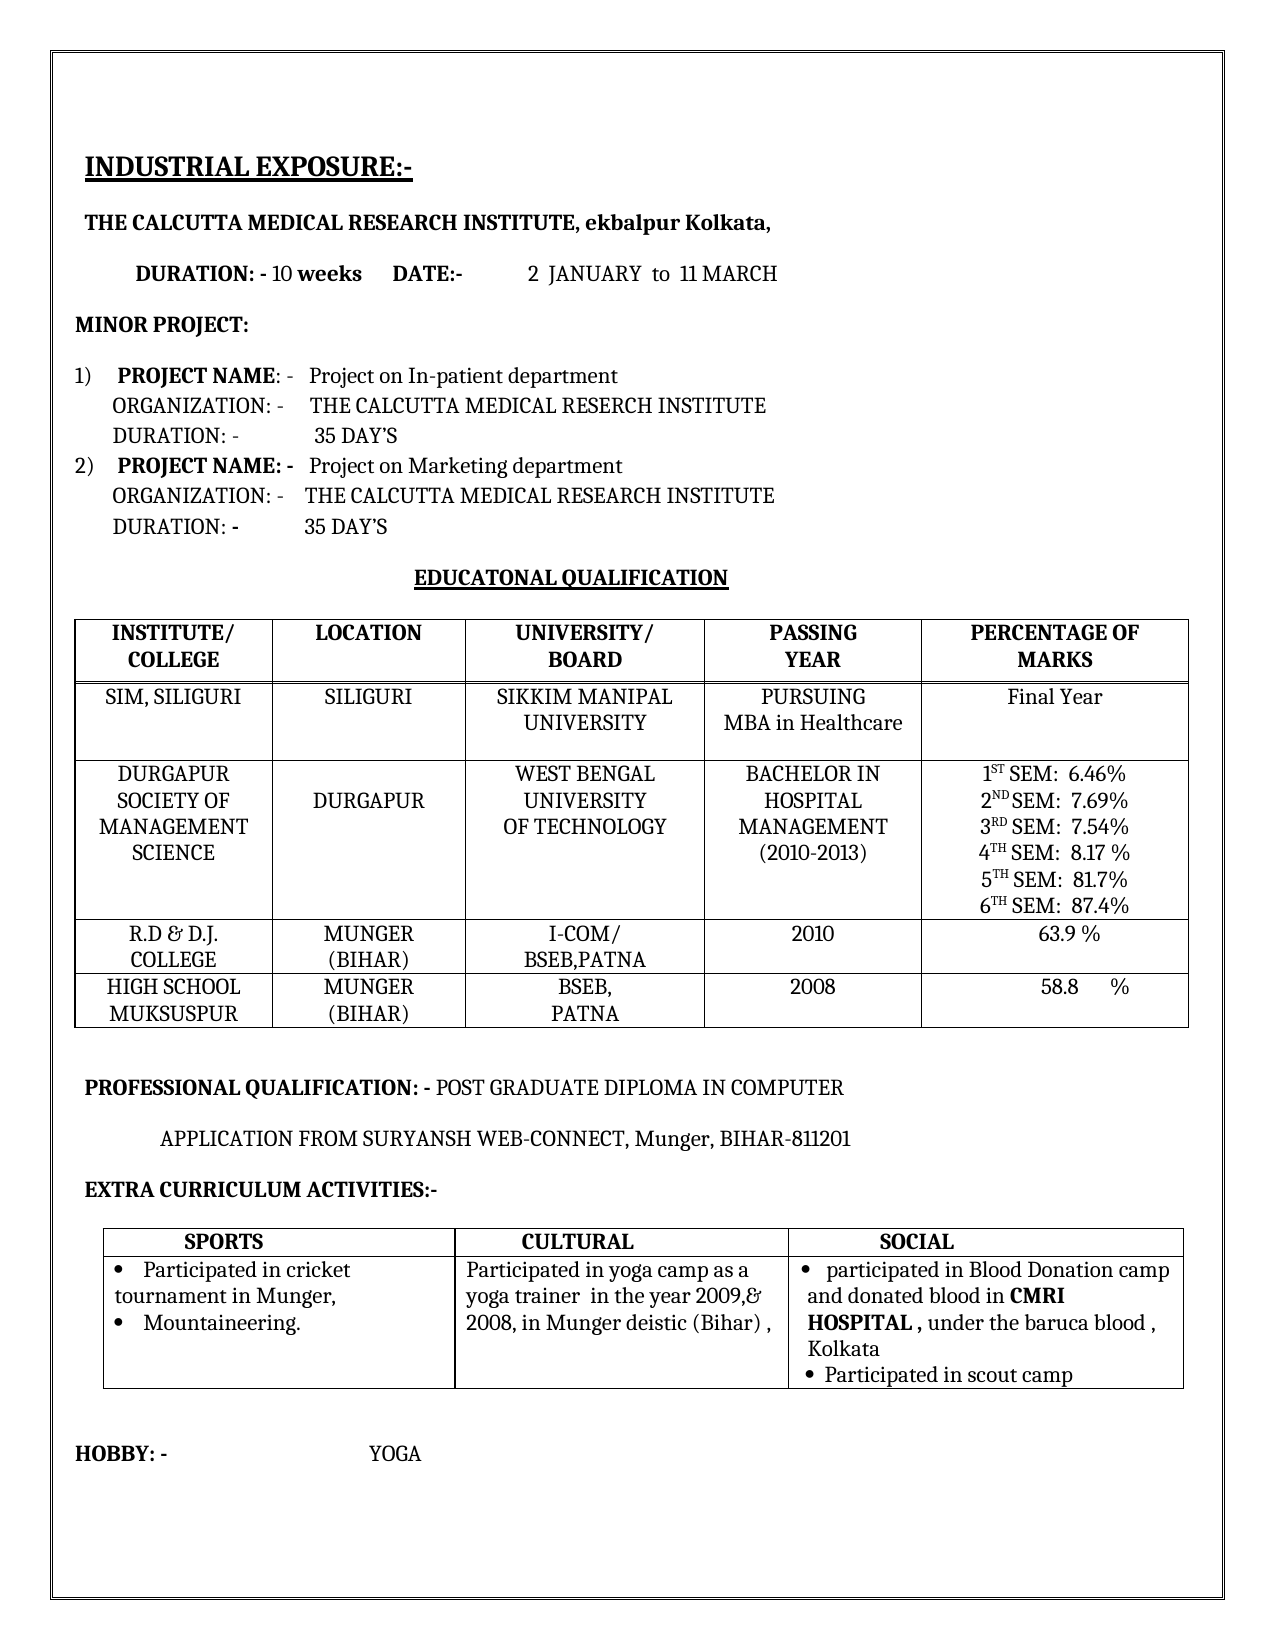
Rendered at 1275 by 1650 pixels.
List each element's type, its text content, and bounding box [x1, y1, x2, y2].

text MINOR PROJECT: [75, 311, 1125, 338]
table_cell Final Year [922, 684, 1188, 760]
text APPLICATION FROM SURYANSH WEB-CONNECT, Munger, BIHAR-811201 [84, 1126, 1125, 1152]
table_cell 2008 [705, 974, 921, 1027]
list DURATION: - 35 DAY’S [112, 513, 1125, 540]
list PROJECT NAME: - Project on In-patient department [75, 362, 1125, 389]
table_cell 1ST SEM: 6.46% 2ND SEM: 7.69% 3RD SEM: 7.54% 4TH SEM: 8.17 % 5TH SEM: 81.7% 6TH SEM: 87.4% [922, 761, 1188, 919]
text INDUSTRIAL EXPOSURE:- [84, 150, 1125, 183]
table_cell % [922, 974, 1188, 1027]
list PROJECT NAME: - Project on Marketing department [75, 453, 1125, 479]
table_cell PURSUING MBA in Healthcare [705, 684, 921, 760]
text PROFESSIONAL QUALIFICATION: - POST GRADUATE DIPLOMA IN COMPUTER [84, 1075, 1125, 1101]
list ORGANIZATION: - THE CALCUTTA MEDICAL RESEARCH INSTITUTE [112, 483, 1125, 510]
text EXTRA CURRICULUM ACTIVITIES:- [84, 1177, 1125, 1203]
table_cell Participated in cricket tournament in Munger, Mountaineering. [104, 1257, 454, 1388]
text HOBBY: - YOGA [75, 1440, 1125, 1467]
table_cell I-COM/ BSEB,PATNA [466, 920, 704, 973]
table_header INSTITUTE/ COLLEGE [76, 620, 272, 681]
table_cell DURGAPUR [273, 761, 465, 919]
table_cell 2010 [705, 920, 921, 973]
table_header UNIVERSITY/ BOARD [466, 620, 704, 681]
table_header SOCIAL [789, 1229, 1183, 1256]
text DURATION: - 10 weeks DATE:- 2 JANUARY to 11 MARCH [75, 260, 1125, 287]
list DURATION: - 35 DAY’S [112, 423, 1125, 449]
list ORGANIZATION: - THE CALCUTTA MEDICAL RESERCH INSTITUTE [112, 393, 1125, 419]
table_header SPORTS [104, 1229, 454, 1256]
table_cell BACHELOR IN HOSPITAL MANAGEMENT (2010-2013) [705, 761, 921, 919]
table_cell HIGH SCHOOL MUKSUSPUR [76, 974, 272, 1027]
table_cell SIKKIM MANIPAL UNIVERSITY [466, 684, 704, 760]
text THE CALCUTTA MEDICAL RESEARCH INSTITUTE, ekbalpur Kolkata, [84, 209, 1125, 236]
table_cell BSEB, PATNA [466, 974, 704, 1027]
table_cell 63.9 % [922, 920, 1188, 973]
table_header PASSING YEAR [705, 620, 921, 681]
table_cell MUNGER (BIHAR) [273, 920, 465, 973]
table_cell WEST BENGAL UNIVERSITY OF TECHNOLOGY [466, 761, 704, 919]
table_cell R.D & D.J. COLLEGE [76, 920, 272, 973]
table_cell participated in Blood Donation camp and donated blood in CMRI HOSPITAL , under the baruca blood , Kolkata Participated in scout camp [789, 1257, 1183, 1388]
table_header CULTURAL [456, 1229, 788, 1256]
table_cell MUNGER (BIHAR) [273, 974, 465, 1027]
table_cell SILIGURI [273, 684, 465, 760]
table_header PERCENTAGE OF MARKS [922, 620, 1188, 681]
table_header LOCATION [273, 620, 465, 681]
text EDUCATONAL QUALIFICATION [150, 564, 1125, 591]
table_cell Participated in yoga camp as a yoga trainer in the year 2009,& 2008, in Munger deistic (Bihar) , [456, 1257, 788, 1388]
table_cell SIM, SILIGURI [76, 684, 272, 760]
table_cell DURGAPUR SOCIETY OF MANAGEMENT SCIENCE [76, 761, 272, 919]
